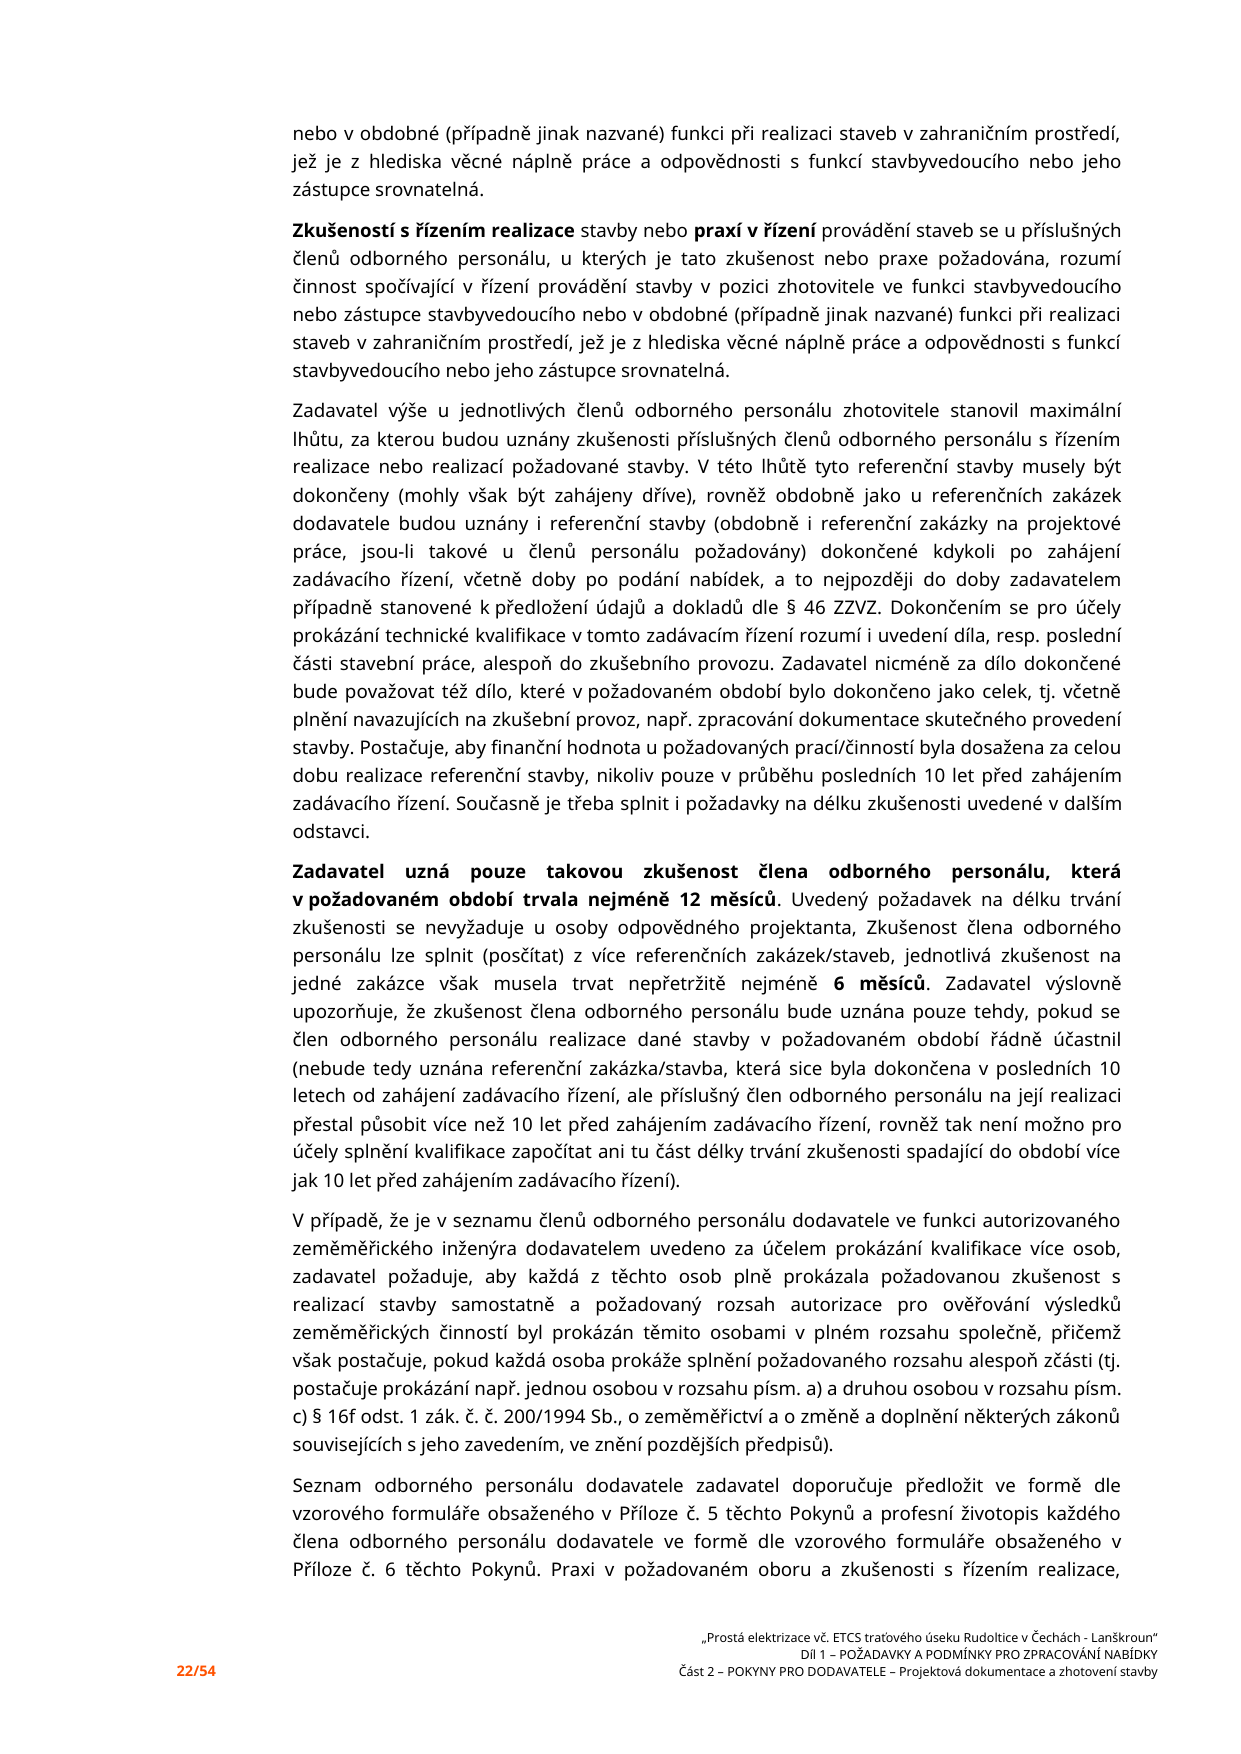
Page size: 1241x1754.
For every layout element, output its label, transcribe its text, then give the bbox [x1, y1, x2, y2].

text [292, 121, 1122, 202]
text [292, 1472, 1122, 1582]
text V případě, že je v seznamu členů odborného personálu dodavatele ve funkci autorizovaného zeměměřického inženýra dodavatelem uvedeno za účelem prokázání kvalifikace více osob, zadavatel požaduje, aby každá z těchto osob plně prokázala požadovanou zkušenost s realizací stavby samostatně a požadovaný rozsah autorizace pro ověřování výsledků zeměměřických činností byl prokázán těmito osobami v plném rozsahu společně, přičemž však postačuje, pokud každá osoba prokáže splnění požadovaného rozsahu alespoň zčásti (tj. postačuje prokázání např. jednou osobou v rozsahu písm. a) a druhou osobou v rozsahu písm. c) § 16f odst. 1 zák. č. č. 200/1994 Sb., o zeměměřictví a o změně a doplnění některých zákonů souvisejících s jeho zavedením, ve znění pozdějších předpisů). [292, 1207, 1122, 1457]
text Zadavatel výše u jednotlivých členů odborného personálu zhotovitele stanovil maximální lhůtu, za kterou budou uznány zkušenosti příslušných členů odborného personálu s řízením realizace nebo realizací požadované stavby. V této lhůtě tyto referenční stavby musely být dokončeny (mohly však být zahájeny dříve), rovněž obdobně jako u referenčních zakázek dodavatele budou uznány i referenční stavby (obdobně i referenční zakázky na projektové práce, jsou-li takové u členů personálu požadovány) dokončené kdykoli po zahájení zadávacího řízení, včetně doby po podání nabídek, a to nejpozději do doby zadavatelem případně stanovené k předložení údajů a dokladů dle § 46 ZZVZ. Dokončením se pro účely prokázání technické kvalifikace v tomto zadávacím řízení rozumí i uvedení díla, resp. poslední části stavební práce, alespoň do zkušebního provozu. Zadavatel nicméně za dílo dokončené bude považovat též dílo, které v požadovaném období bylo dokončeno jako celek, tj. včetně plnění navazujících na zkušební provoz, např. zpracování dokumentace skutečného provedení stavby. Postačuje, aby finanční hodnota u požadovaných prací/činností byla dosažena za celou dobu realizace referenční stavby, nikoliv pouze v průběhu posledních 10 let před zahájením zadávacího řízení. Současně je třeba splnit i požadavky na délku zkušenosti uvedené v dalším odstavci. [292, 398, 1122, 844]
text Zkušeností s řízením realizace stavby nebo praxí v řízení provádění staveb se u příslušných členů odborného personálu, u kterých je tato zkušenost nebo praxe požadována, rozumí činnost spočívající v řízení provádění stavby v pozici zhotovitele ve funkci stavbyvedoucího nebo zástupce stavbyvedoucího nebo v obdobné (případně jinak nazvané) funkci při realizaci staveb v zahraničním prostředí, jež je z hlediska věcné náplně práce a odpovědnosti s funkcí stavbyvedoucího nebo jeho zástupce srovnatelná. [292, 217, 1122, 383]
text Zadavatel uzná pouze takovou zkušenost člena odborného personálu, která v požadovaném období trvala nejméně 12 měsíců. Uvedený požadavek na délku trvání zkušenosti se nevyžaduje u osoby odpovědného projektanta, Zkušenost člena odborného personálu lze splnit (posčítat) z více referenčních zakázek/staveb, jednotlivá zkušenost na jedné zakázce však musela trvat nepřetržitě nejméně 6 měsíců. Zadavatel výslovně upozorňuje, že zkušenost člena odborného personálu bude uznána pouze tehdy, pokud se člen odborného personálu realizace dané stavby v požadovaném období řádně účastnil (nebude tedy uznána referenční zakázka/stavba, která sice byla dokončena v posledních 10 letech od zahájení zadávacího řízení, ale příslušný člen odborného personálu na její realizaci přestal působit více než 10 let před zahájením zadávacího řízení, rovněž tak není možno pro účely splnění kvalifikace započítat ani tu část délky trvání zkušenosti spadající do období více jak 10 let před zahájením zadávacího řízení). [292, 859, 1122, 1192]
